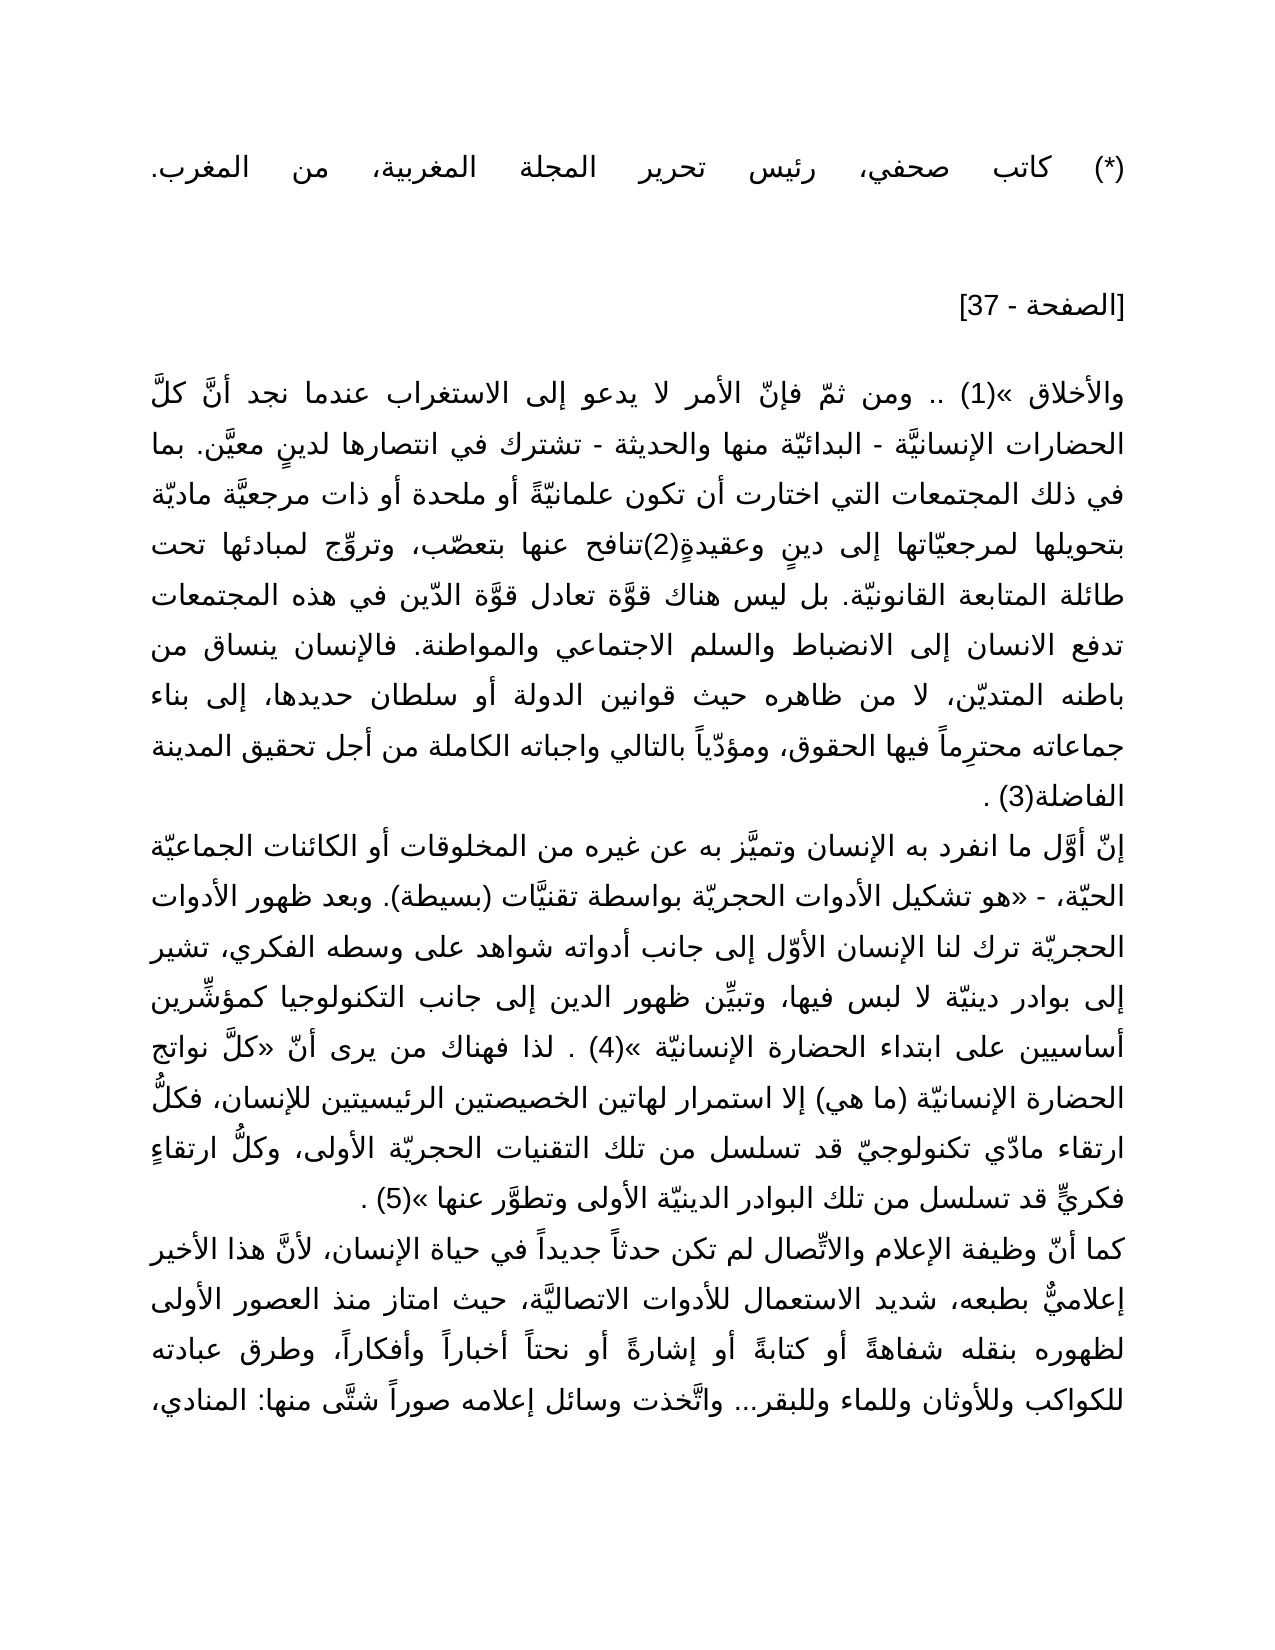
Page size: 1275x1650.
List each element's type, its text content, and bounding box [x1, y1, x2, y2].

text والأخلاق »(1) .. ومن ثمّ فإنّ الأمر لا يدعو إلى الاستغراب عندما نجد أنَّ كلَّ الحضارات الإنسانيَّة - البدائيّة منها والحديثة - تشترك في انتصارها لدينٍ معيَّن. بما في ذلك المجتمعات التي اختارت أن تكون علمانيّةً أو ملحدة أو ذات مرجعيَّة ماديّة بتحويلها لمرجعيّاتها إلى دينٍ وعقيدةٍ(2)تنافح عنها بتعصّب، وتروِّج لمبادئها تحت طائلة المتابعة القانونيّة. بل ليس هناك قوَّة تعادل قوَّة الدّين في هذه المجتمعات تدفع الانسان إلى الانضباط والسلم الاجتماعي والمواطنة. فالإنسان ينساق من باطنه المتديّن، لا من ظاهره حيث قوانين الدولة أو سلطان حديدها، إلى بناء جماعاته محترِماً فيها الحقوق، ومؤدّياً بالتالي واجباته الكاملة من أجل تحقيق المدينة الفاضلة(3) . [150, 376, 1125, 812]
text إنّ أوَّل ما انفرد به الإنسان وتميَّز به عن غيره من المخلوقات أو الكائنات الجماعيّة الحيّة، - «هو تشكيل الأدوات الحجريّة بواسطة تقنيَّات (بسيطة). وبعد ظهور الأدوات الحجريّة ترك لنا الإنسان الأوّل إلى جانب أدواته شواهد على وسطه الفكري، تشير إلى بوادر دينيّة لا لبس فيها، وتبيِّن ظهور الدين إلى جانب التكنولوجيا كمؤشِّرين أساسيين على ابتداء الحضارة الإنسانيّة »(4) . لذا فهناك من يرى أنّ «كلَّ نواتج الحضارة الإنسانيّة (ما هي) إلا استمرار لهاتين الخصيصتين الرئيسيتين للإنسان، فكلُّ ارتقاء مادّي تكنولوجيّ قد تسلسل من تلك التقنيات الحجريّة الأولى، وكلُّ ارتقاءٍ فكريٍّ قد تسلسل من تلك البوادر الدينيّة الأولى وتطوَّر عنها »(5) . [150, 829, 1125, 1215]
text (*) كاتب صحفي، رئيس تحرير المجلة المغربية، من المغرب. [150, 150, 1125, 239]
text [الصفحة - 37] [150, 288, 1125, 322]
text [150, 1232, 1125, 1416]
